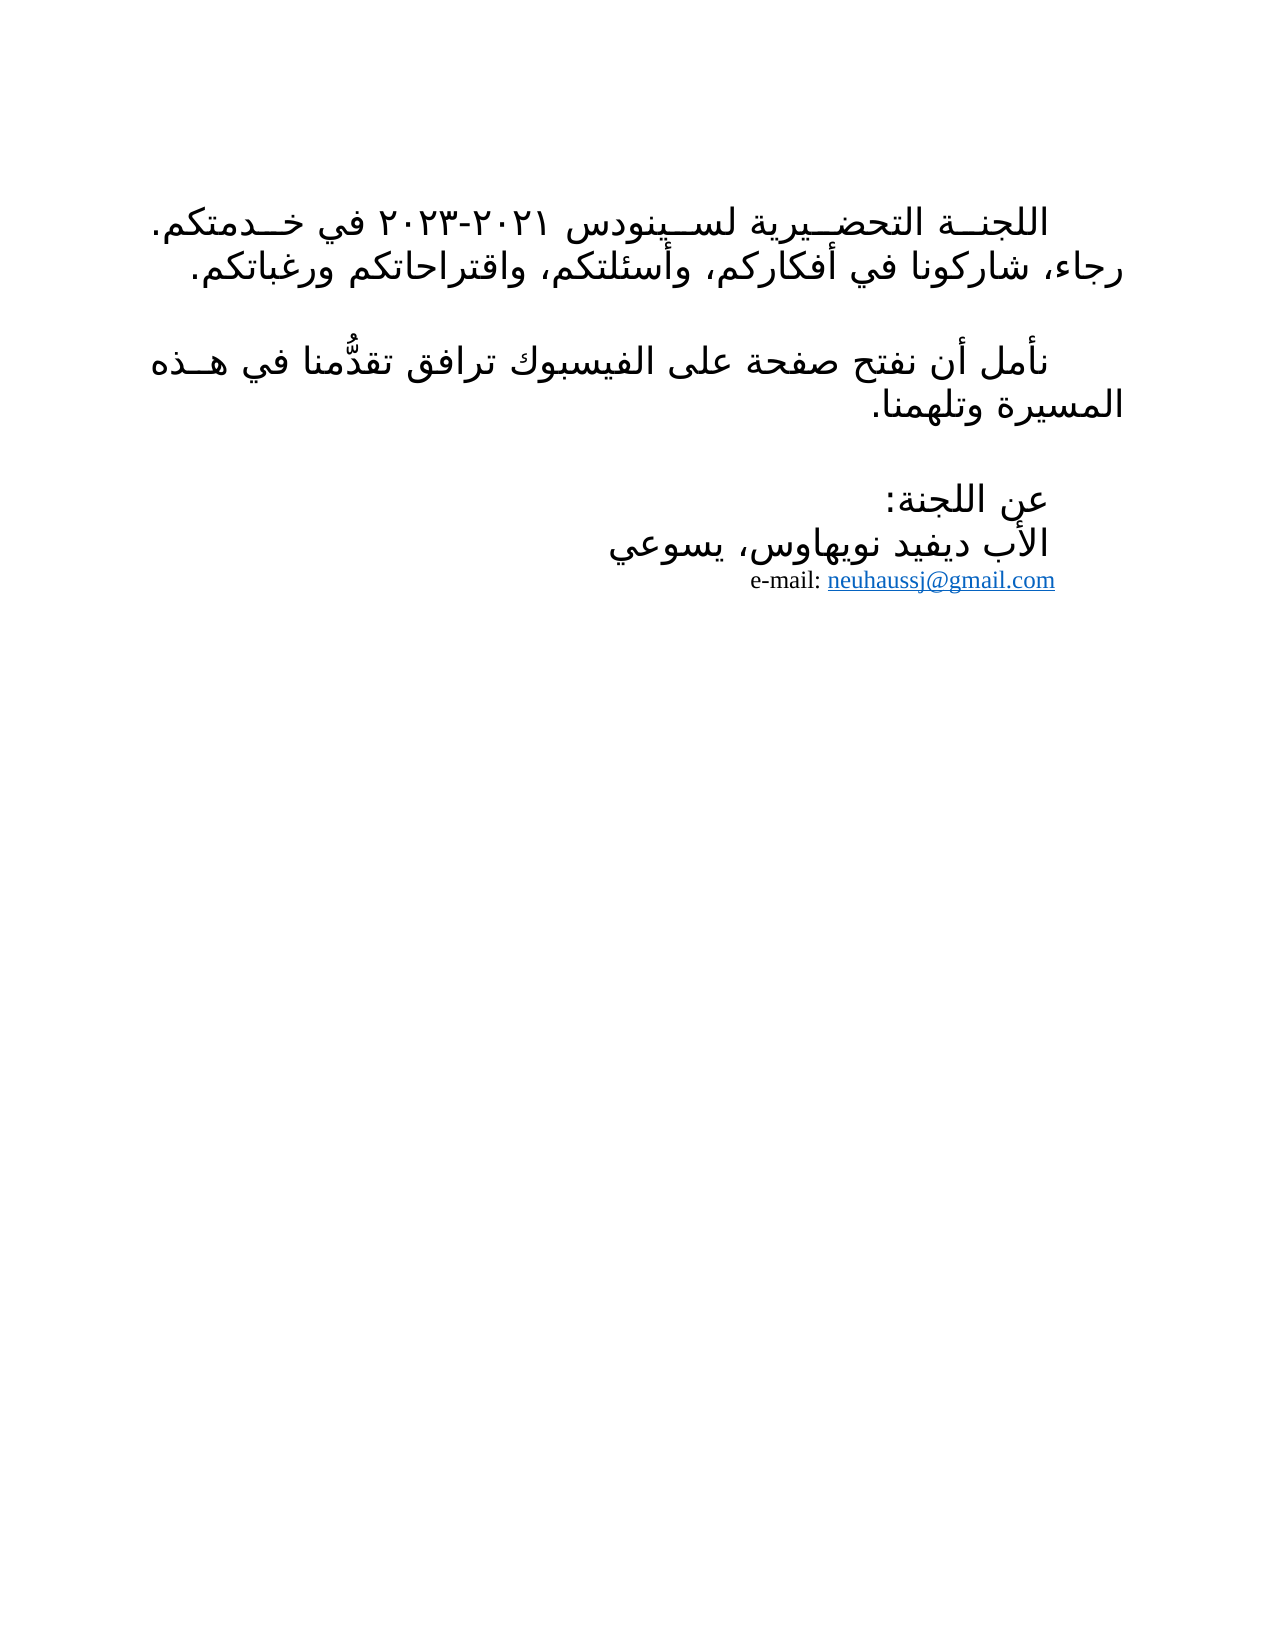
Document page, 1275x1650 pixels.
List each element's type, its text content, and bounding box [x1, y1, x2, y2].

text نأمل أن نفتح صفحة على الفيسبوك ترافق تقدُّمنا في هذه المسيرة وتلهمنا. [150, 339, 1125, 427]
text اللجنة التحضيرية لسينودس ٢٠٢١-٢٠٢٣ في خدمتكم. رجاء، شاركونا في أفكاركم، وأسئلتكم، واقتراحاتكم ورغباتكم. [150, 201, 1125, 288]
text الأب ديفيد نويهاوس، يسوعي [150, 521, 1125, 565]
text e-mail: neuhaussj@gmail.com [150, 565, 1125, 594]
text عن اللجنة: [150, 478, 1125, 521]
